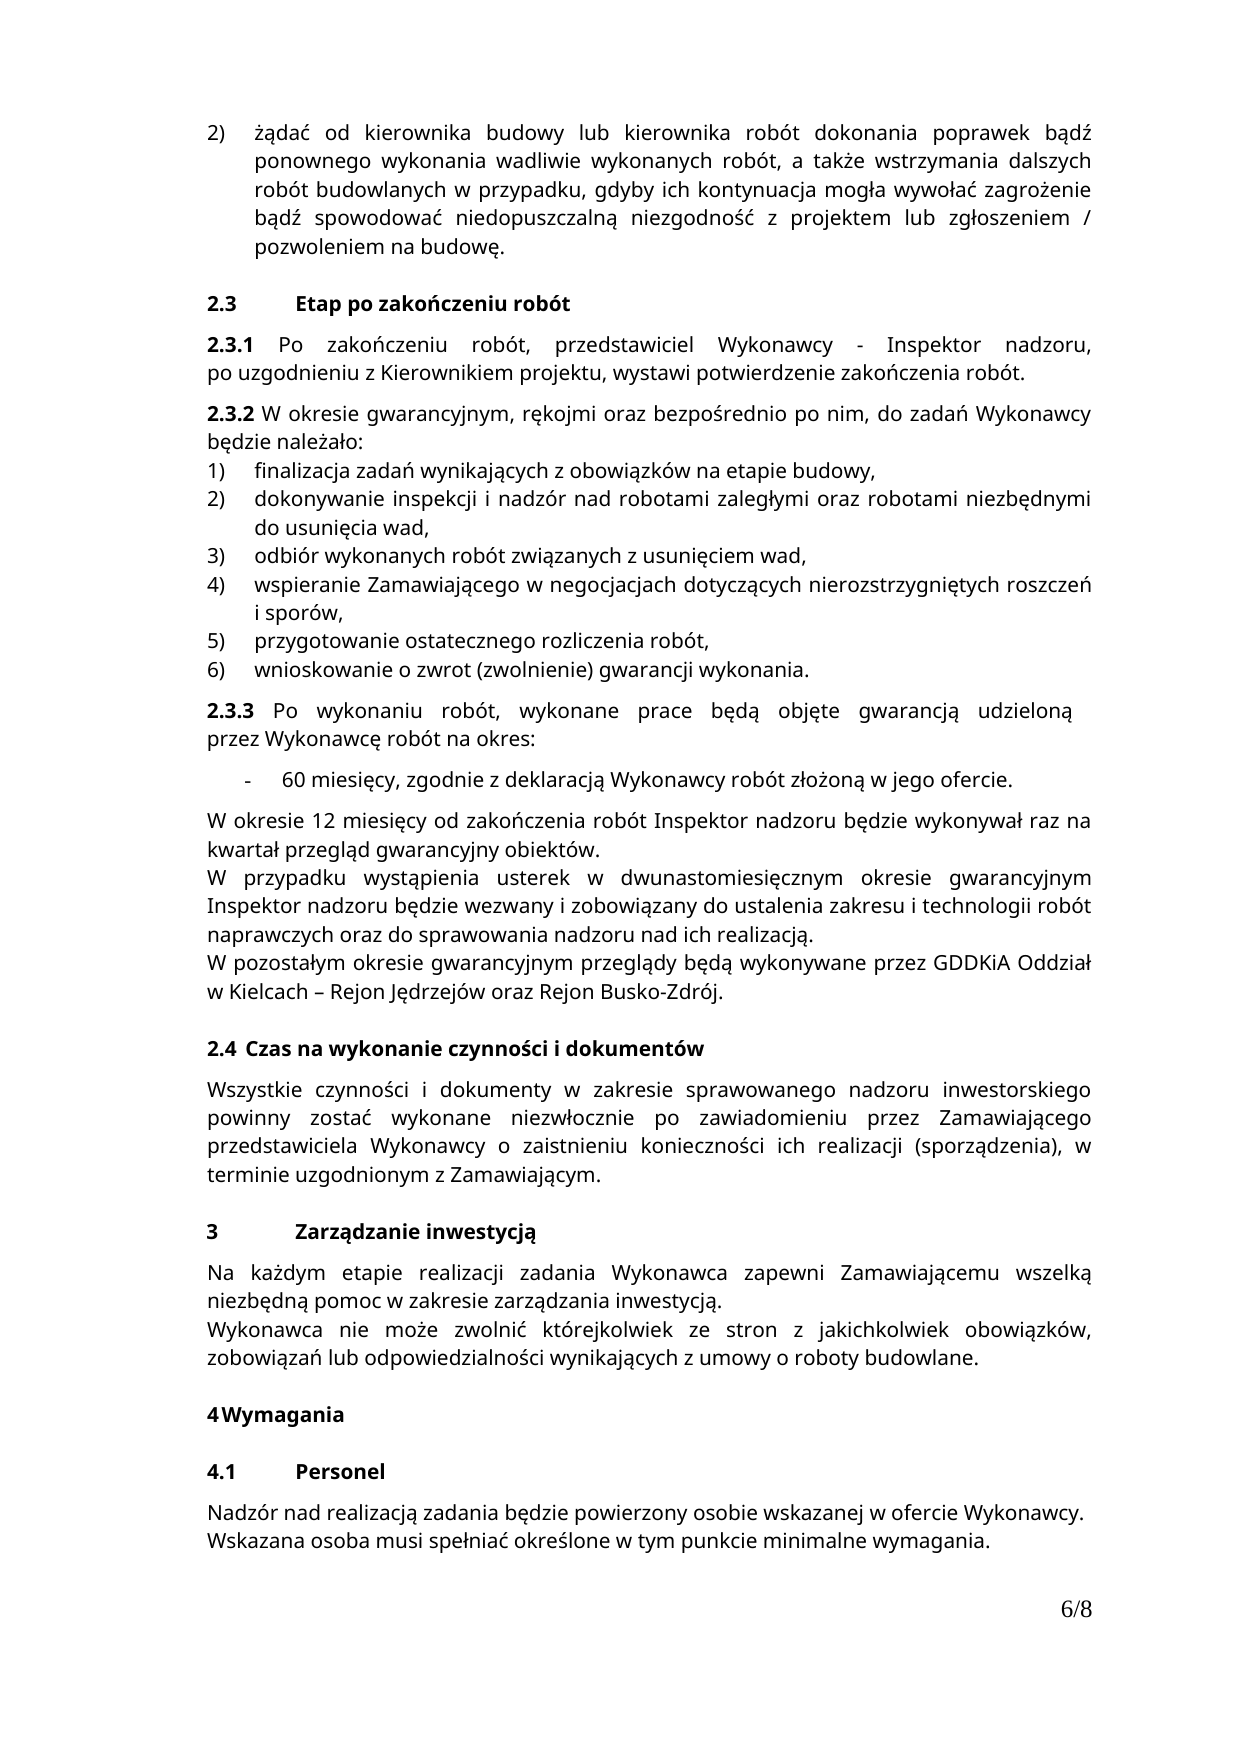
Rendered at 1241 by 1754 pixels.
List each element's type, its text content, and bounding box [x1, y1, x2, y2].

text Wszystkie czynności i dokumenty w zakresie sprawowanego nadzoru inwestorskiego powinny zostać wykonane niezwłocznie po zawiadomieniu przez Zamawiającego przedstawiciela Wykonawcy o zaistnieniu konieczności ich realizacji (sporządzenia), w terminie uzgodnionym z Zamawiającym. [207, 1075, 1092, 1188]
text 4 Wymagania [207, 1400, 1092, 1428]
text W pozostałym okresie gwarancyjnym przeglądy będą wykonywane przez GDDKiA Oddział w Kielcach – Rejon Jędrzejów oraz Rejon Busko-Zdrój. [207, 948, 1092, 1005]
text 3 Zarządzanie inwestycją [148, 1217, 1092, 1245]
list odbiór wykonanych robót związanych z usunięciem wad, [207, 541, 1092, 570]
list 60 miesięcy, zgodnie z deklaracją Wykonawcy robót złożoną w jego ofercie. [244, 765, 1092, 794]
list wspieranie Zamawiającego w negocjacjach dotyczących nierozstrzygniętych roszczeń i sporów, [207, 570, 1092, 627]
text 2.3.3 Po wykonaniu robót, wykonane prace będą objęte gwarancją udzieloną przez Wykonawcę robót na okres: [207, 696, 1092, 753]
list wnioskowanie o zwrot (zwolnienie) gwarancji wykonania. [207, 655, 1092, 683]
list dokonywanie inspekcji i nadzór nad robotami zaległymi oraz robotami niezbędnymi do usunięcia wad, [207, 484, 1092, 541]
text 2.3 Etap po zakończeniu robót [207, 289, 1092, 317]
text Wskazana osoba musi spełniać określone w tym punkcie minimalne wymagania. [207, 1526, 1092, 1555]
text W okresie 12 miesięcy od zakończenia robót Inspektor nadzoru będzie wykonywał raz na kwartał przegląd gwarancyjny obiektów. [207, 806, 1092, 863]
list przygotowanie ostatecznego rozliczenia robót, [207, 627, 1092, 655]
text Nadzór nad realizacją zadania będzie powierzony osobie wskazanej w ofercie Wykonawcy. [207, 1498, 1092, 1526]
list żądać od kierownika budowy lub kierownika robót dokonania poprawek bądź ponownego wykonania wadliwie wykonanych robót, a także wstrzymania dalszych robót budowlanych w przypadku, gdyby ich kontynuacja mogła wywołać zagrożenie bądź spowodować niedopuszczalną niezgodność z projektem lub zgłoszeniem / pozwoleniem na budowę. [207, 118, 1092, 260]
text Wykonawca nie może zwolnić którejkolwiek ze stron z jakichkolwiek obowiązków, zobowiązań lub odpowiedzialności wynikających z umowy o roboty budowlane. [207, 1315, 1092, 1372]
text 2.4 Czas na wykonanie czynności i dokumentów [207, 1034, 1092, 1062]
text 2.3.2 W okresie gwarancyjnym, rękojmi oraz bezpośrednio po nim, do zadań Wykonawcy będzie należało: [207, 399, 1092, 456]
text W przypadku wystąpienia usterek w dwunastomiesięcznym okresie gwarancyjnym Inspektor nadzoru będzie wezwany i zobowiązany do ustalenia zakresu i technologii robót naprawczych oraz do sprawowania nadzoru nad ich realizacją. [207, 863, 1092, 948]
text Na każdym etapie realizacji zadania Wykonawca zapewni Zamawiającemu wszelką niezbędną pomoc w zakresie zarządzania inwestycją. [207, 1258, 1092, 1315]
list finalizacja zadań wynikających z obowiązków na etapie budowy, [207, 456, 1092, 484]
text 2.3.1 Po zakończeniu robót, przedstawiciel Wykonawcy - Inspektor nadzoru, po uzgodnieniu z Kierownikiem projektu, wystawi potwierdzenie zakończenia robót. [207, 330, 1092, 387]
text 4.1 Personel [207, 1457, 1092, 1485]
